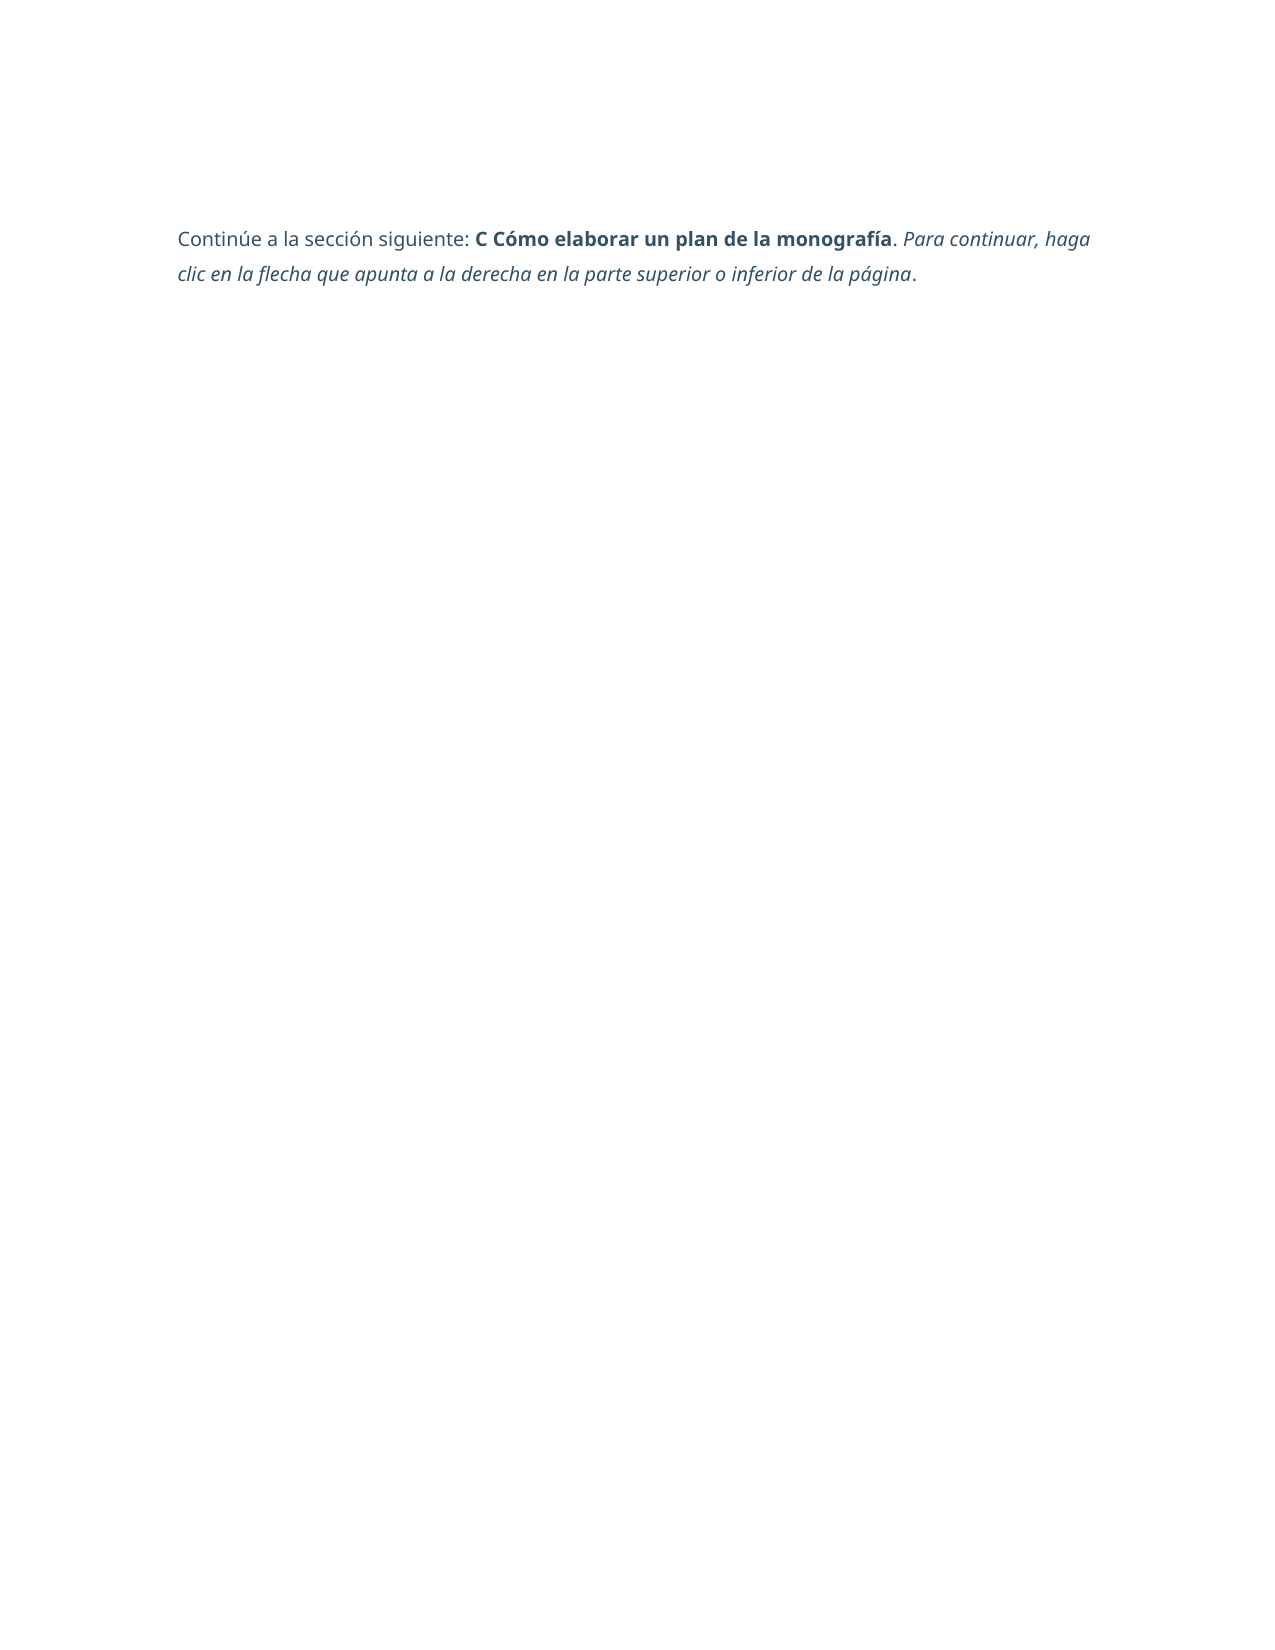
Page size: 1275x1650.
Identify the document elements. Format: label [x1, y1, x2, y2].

text [177, 148, 1098, 288]
